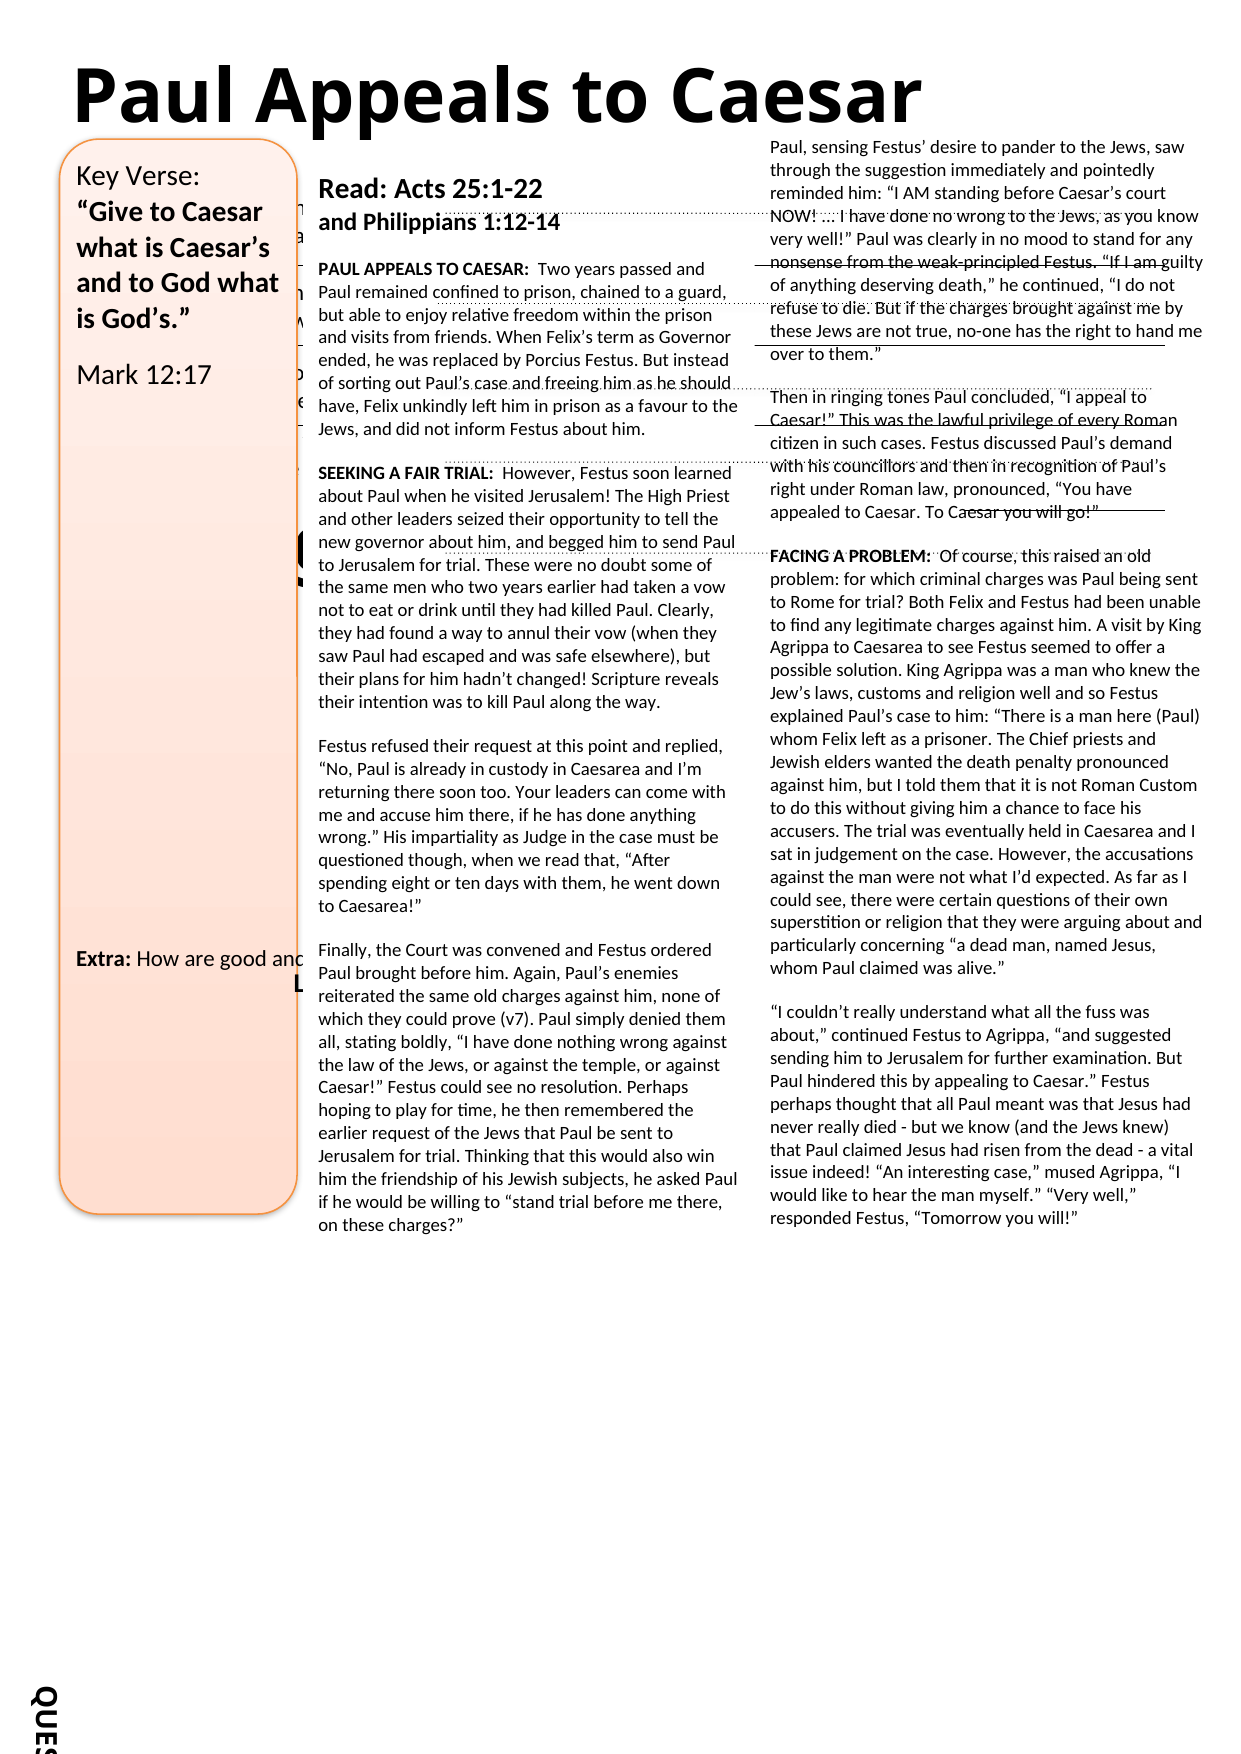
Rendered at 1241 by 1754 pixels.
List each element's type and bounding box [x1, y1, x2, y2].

table_cell [755, 266, 1165, 345]
table_cell [964, 511, 1165, 595]
table_cell [755, 346, 1165, 425]
table_cell [755, 426, 1165, 510]
table_header [755, 176, 1165, 265]
